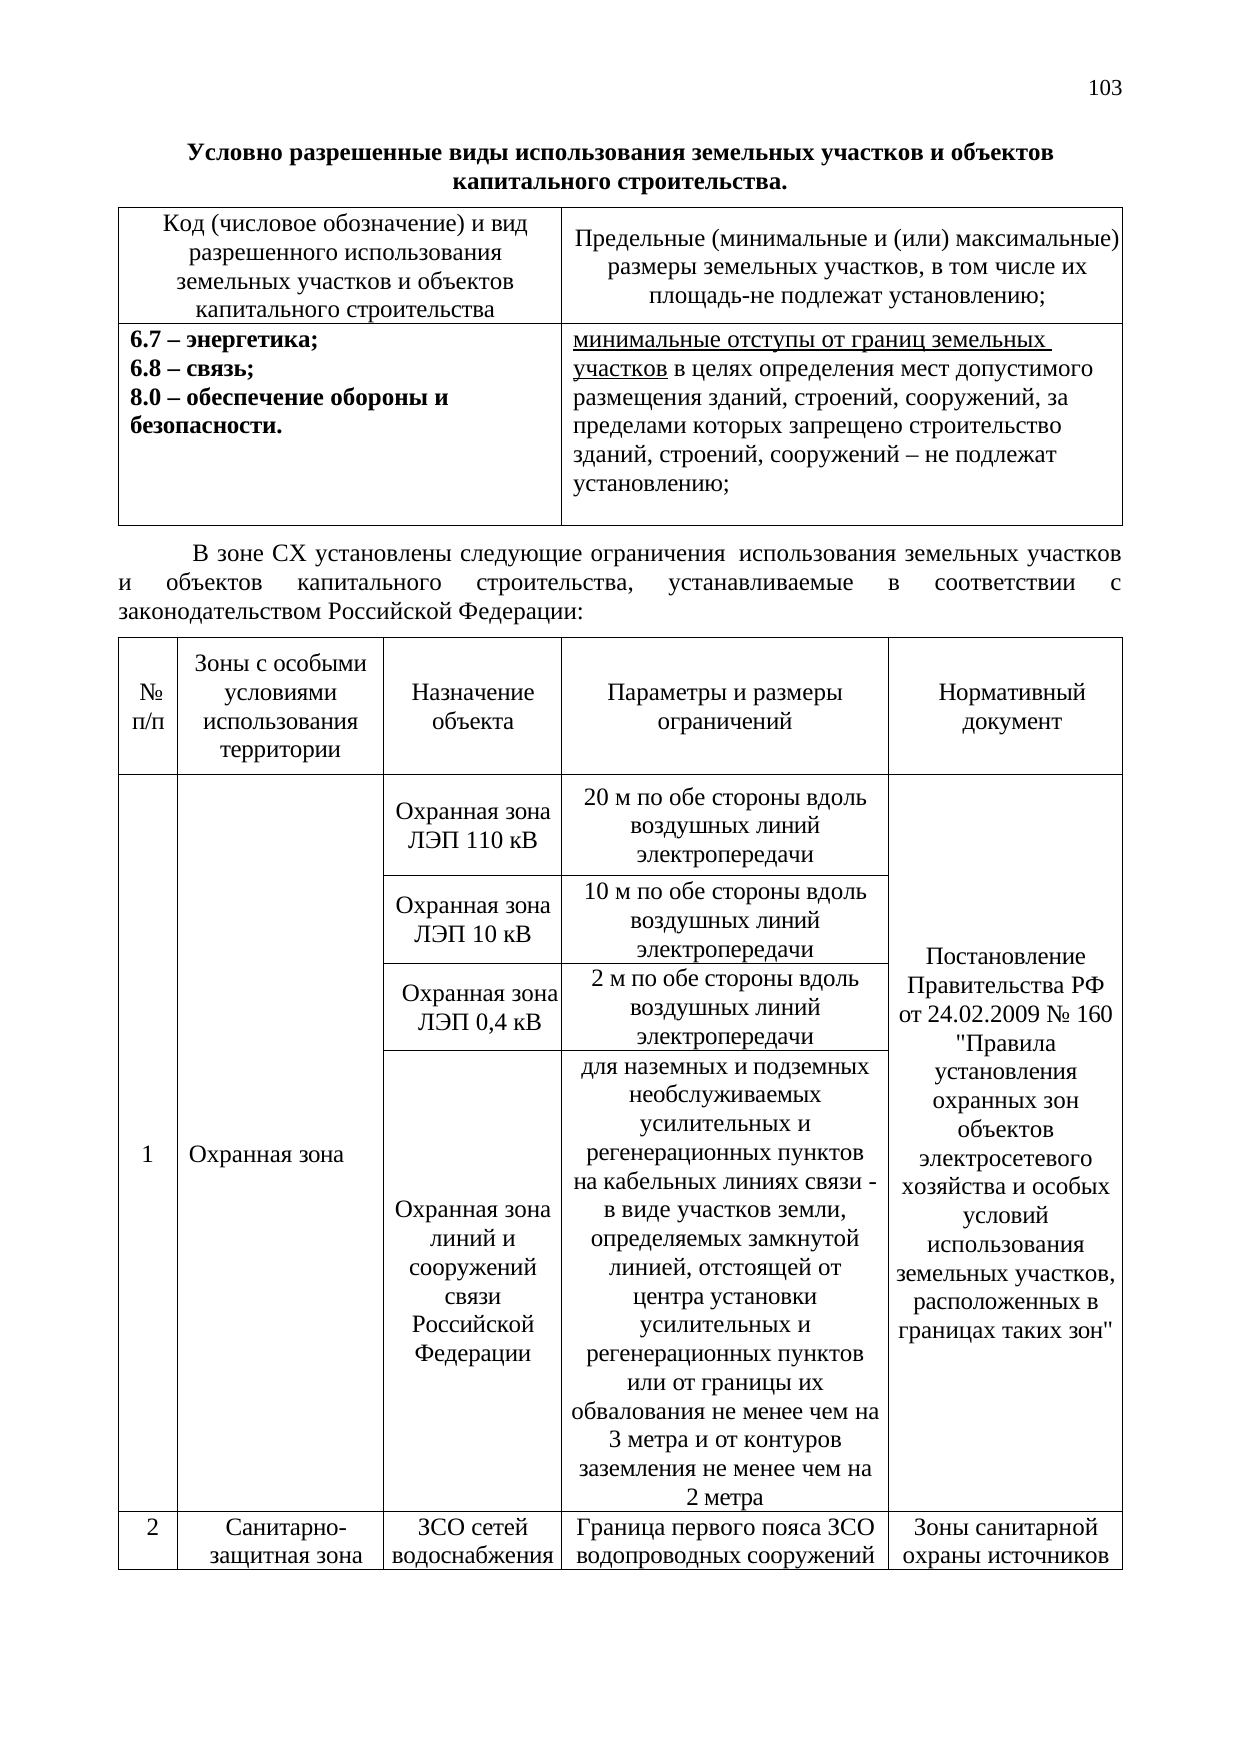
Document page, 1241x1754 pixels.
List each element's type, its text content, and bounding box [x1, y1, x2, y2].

text Условно разрешенные виды использования земельных участков и объектов капитального строительства. [118, 137, 1122, 195]
table_header Нормативный документ [889, 638, 1122, 773]
table_cell Охранная зона ЛЭП 0,4 кВ [384, 964, 561, 1050]
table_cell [562, 1512, 888, 1569]
table_header Назначение объекта [384, 638, 561, 773]
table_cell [384, 1512, 561, 1569]
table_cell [889, 1512, 1122, 1569]
table_cell Охранная зона ЛЭП 110 кВ [384, 775, 561, 875]
table_cell 20 м по обе стороны вдоль воздушных линий электропередачи [562, 775, 888, 875]
table_cell Охранная зона [178, 775, 383, 1511]
table_header Зоны с особыми условиями использования территории [178, 638, 383, 773]
table_header Предельные (минимальные и (или) максимальные) размеры земельных участков, в том числе их площадь-не подлежат установлению; [562, 208, 1122, 323]
table_cell для наземных и подземных необслуживаемых усилительных и регенерационных пунктов на кабельных линиях связи - в виде участков земли, определяемых замкнутой линией, отстоящей от центра установки усилительных и регенерационных пунктов или от границы их обвалования не менее чем на 3 метра и от контуров заземления не менее чем на 2 метра [562, 1051, 888, 1511]
table_header № п/п [119, 638, 177, 773]
table_cell Постановление Правительства РФ от 24.02.2009 № 160 "Правила установления охранных зон объектов электросетевого хозяйства и особых условий использования земельных участков, расположенных в границах таких зон" [889, 775, 1122, 1511]
table_cell 2 [119, 1512, 177, 1569]
table_cell Охранная зона ЛЭП 10 кВ [384, 876, 561, 962]
table_header Параметры и размеры ограничений [562, 638, 888, 773]
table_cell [178, 1512, 383, 1569]
table_cell 6.7 – энергетика; 6.8 – связь; 8.0 – обеспечение обороны и безопасности. [119, 324, 561, 525]
table_cell 2 м по обе стороны вдоль воздушных линий электропередачи [562, 964, 888, 1050]
table_header Код (числовое обозначение) и вид разрешенного использования земельных участков и объектов капитального строительства [119, 208, 561, 323]
table_cell минимальные отступы от границ земельных участков в целях определения мест допустимого размещения зданий, строений, сооружений, за пределами которых запрещено строительство зданий, строений, сооружений – не подлежат установлению; [562, 324, 1122, 525]
table_cell 10 м по обе стороны вдоль воздушных линий электропередачи [562, 876, 888, 962]
text В зоне СХ установлены следующие ограничения использования земельных участков и объектов капитального строительства, устанавливаемые в соответствии с законодательством Российской Федерации: [118, 538, 1122, 624]
table_cell 1 [119, 775, 177, 1511]
table_cell Охранная зона линий и сооружений связи Российской Федерации [384, 1051, 561, 1511]
